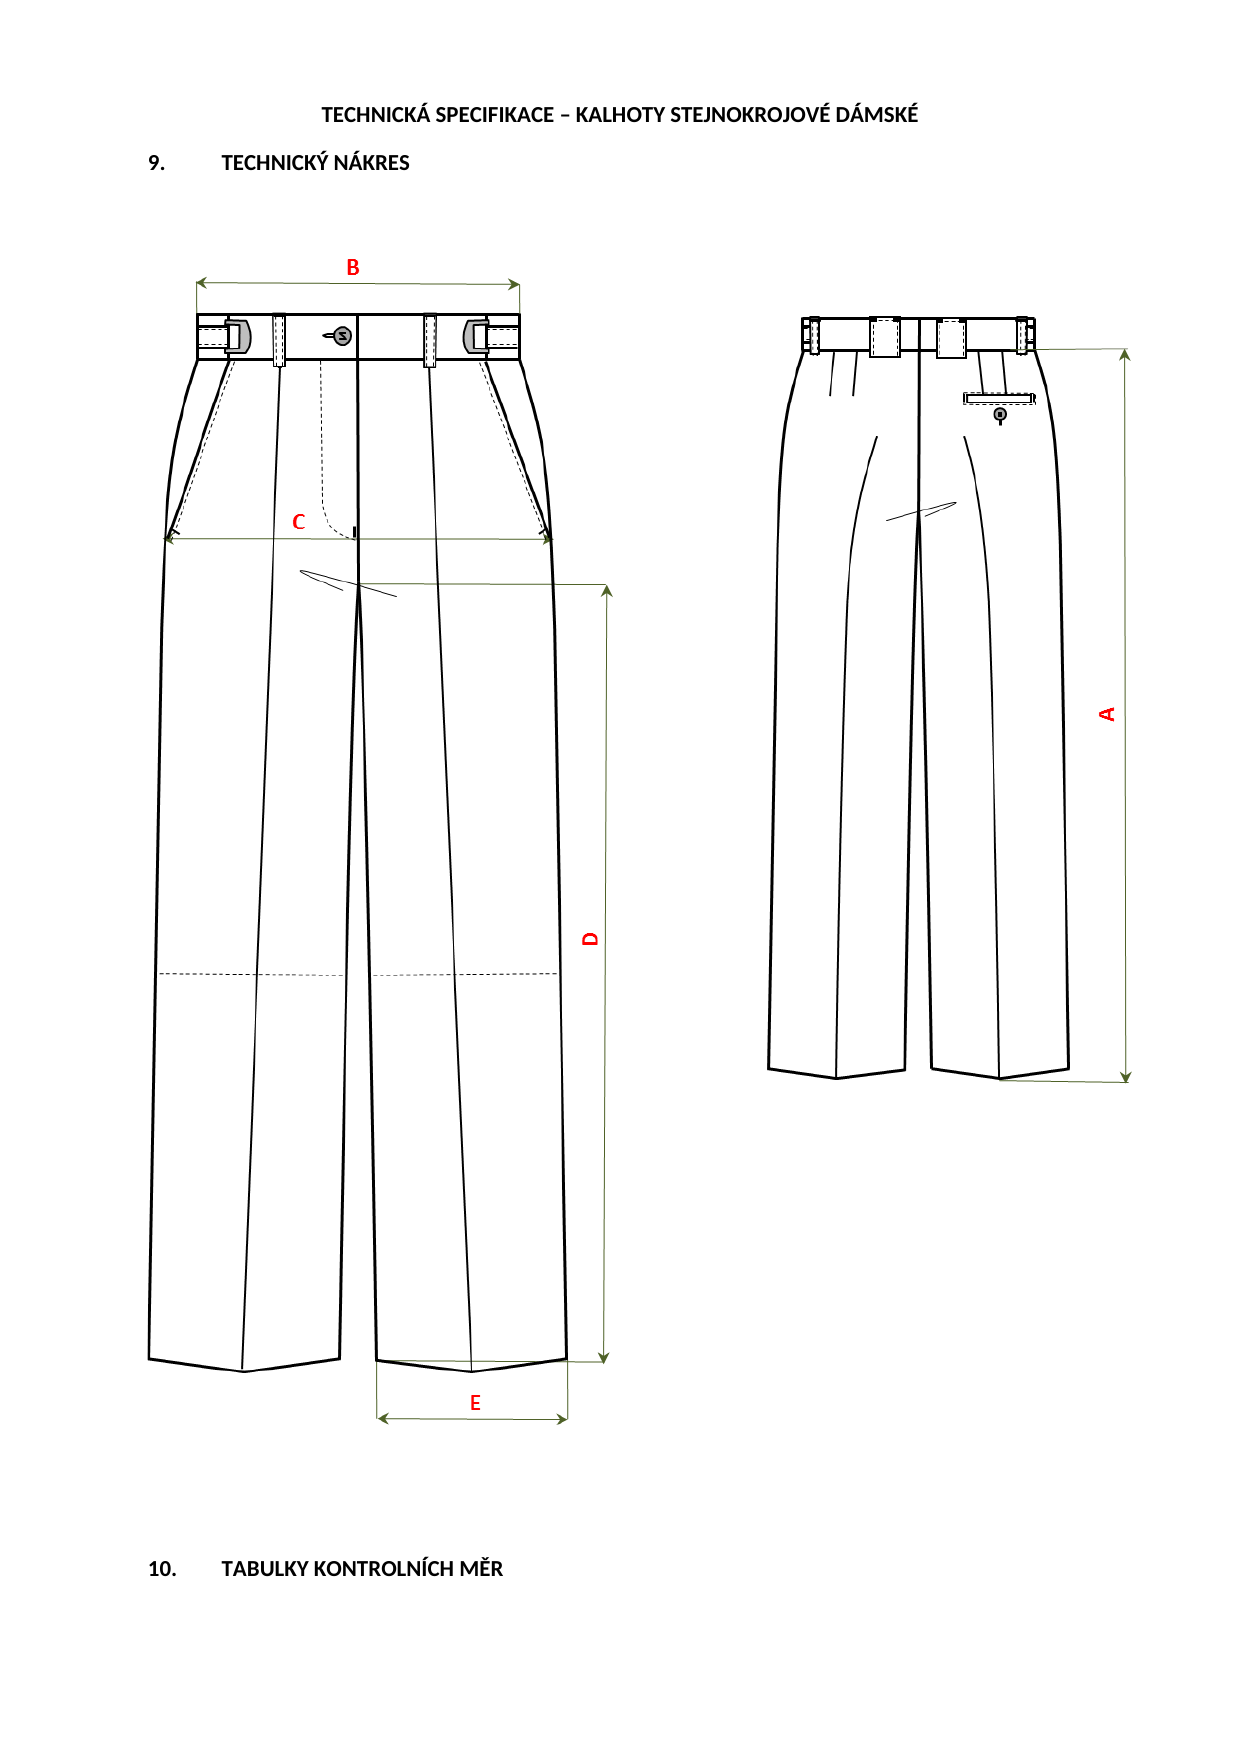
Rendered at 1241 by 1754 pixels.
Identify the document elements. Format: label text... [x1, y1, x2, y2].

picture [147, 241, 1138, 1442]
list TABULKY KONTROLNÍCH MĚR [148, 1554, 1093, 1582]
list TECHNICKÝ NÁKRES [148, 148, 1093, 176]
